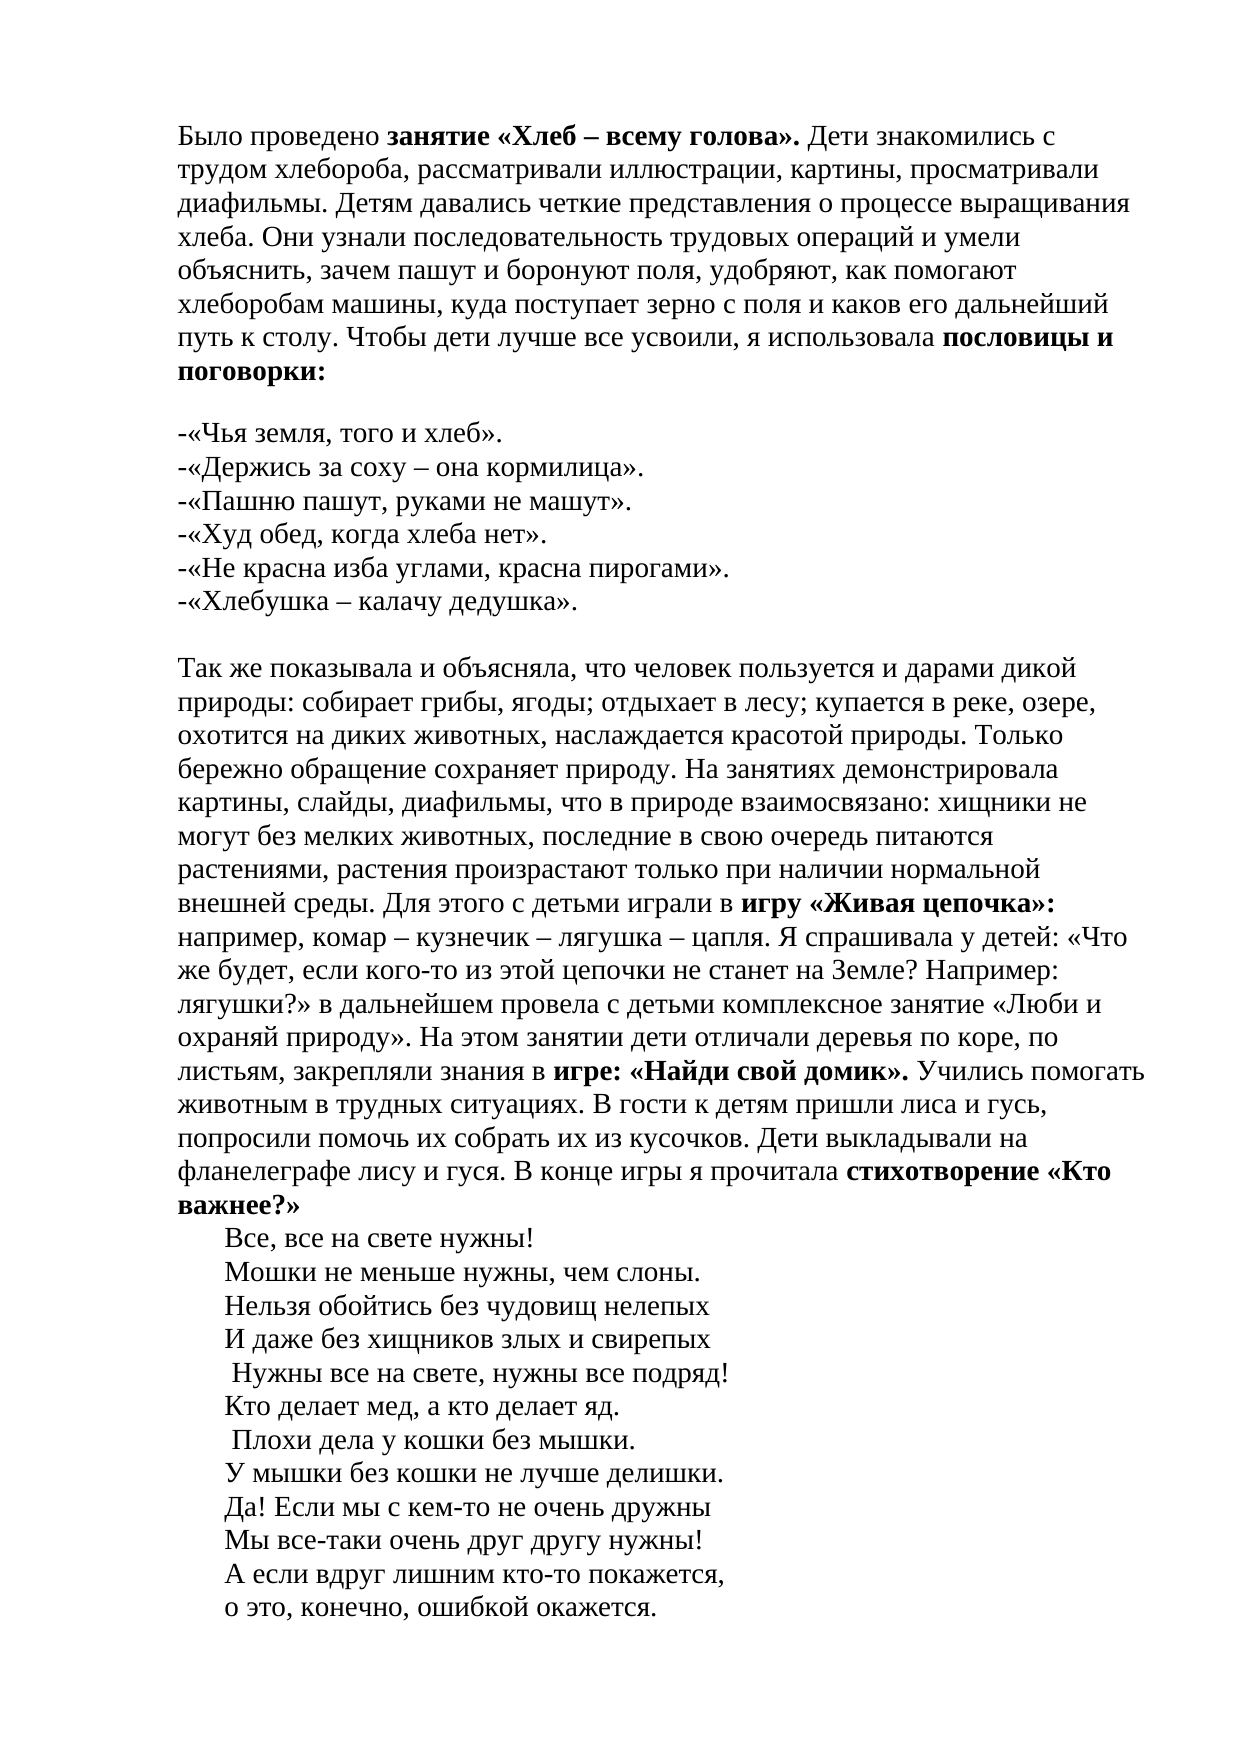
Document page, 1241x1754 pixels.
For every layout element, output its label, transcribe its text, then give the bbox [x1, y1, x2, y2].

text Нельзя обойтись без чудовищ нелепых [224, 1288, 1152, 1321]
text Да! Если мы с кем-то не очень дружны [224, 1489, 1152, 1522]
text о это, конечно, ошибкой окажется. [224, 1589, 1152, 1623]
text Было проведено занятие «Хлеб – всему голова». Дети знакомились с трудом хлебороба, рассматривали иллюстрации, картины, просматривали диафильмы. Детям давались четкие представления о процессе выращивания хлеба. Они узнали последовательность трудовых операций и умели объяснить, зачем пашут и боронуют поля, удобряют, как помогают хлеборобам машины, куда поступает зерно с поля и каков его дальнейший путь к столу. Чтобы дети лучше все усвоили, я использовала пословицы и поговорки: [177, 118, 1152, 386]
text И даже без хищников злых и свирепых [224, 1321, 1152, 1355]
text Плохи дела у кошки без мышки. [224, 1422, 1152, 1455]
text А если вдруг лишним кто-то покажется, [224, 1556, 1152, 1589]
text У мышки без кошки не лучше делишки. [224, 1455, 1152, 1489]
text -«Хлебушка – калачу дедушка». [177, 583, 1152, 617]
text -«Держись за соху – она кормилица». [177, 449, 1152, 483]
text Нужны все на свете, нужны все подряд! [224, 1355, 1152, 1388]
text -«Не красна изба углами, красна пирогами». [177, 550, 1152, 583]
text Мы все-таки очень друг другу нужны! [224, 1522, 1152, 1556]
text Мошки не меньше нужны, чем слоны. [224, 1254, 1152, 1288]
text -«Чья земля, того и хлеб». [177, 416, 1152, 449]
text Кто делает мед, а кто делает яд. [224, 1388, 1152, 1422]
text -«Пашню пашут, руками не машут». [177, 483, 1152, 516]
text Все, все на свете нужны! [224, 1221, 1152, 1254]
text Так же показывала и объясняла, что человек пользуется и дарами дикой природы: собирает грибы, ягоды; отдыхает в лесу; купается в реке, озере, охотится на диких животных, наслаждается красотой природы. Только бережно обращение сохраняет природу. На занятиях демонстрировала картины, слайды, диафильмы, что в природе взаимосвязано: хищники не могут без мелких животных, последние в свою очередь питаются растениями, растения произрастают только при наличии нормальной внешней среды. Для этого с детьми играли в игру «Живая цепочка»: например, комар – кузнечик – лягушка – цапля. Я спрашивала у детей: «Что же будет, если кого-то из этой цепочки не станет на Земле? Например: лягушки?» в дальнейшем провела с детьми комплексное занятие «Люби и охраняй природу». На этом занятии дети отличали деревья по коре, по листьям, закрепляли знания в игре: «Найди свой домик». Учились помогать животным в трудных ситуациях. В гости к детям пришли лиса и гусь, попросили помочь их собрать их из кусочков. Дети выкладывали на фланелеграфе лису и гуся. В конце игры я прочитала стихотворение «Кто важнее?» [177, 650, 1152, 1221]
text -«Худ обед, когда хлеба нет». [177, 516, 1152, 550]
